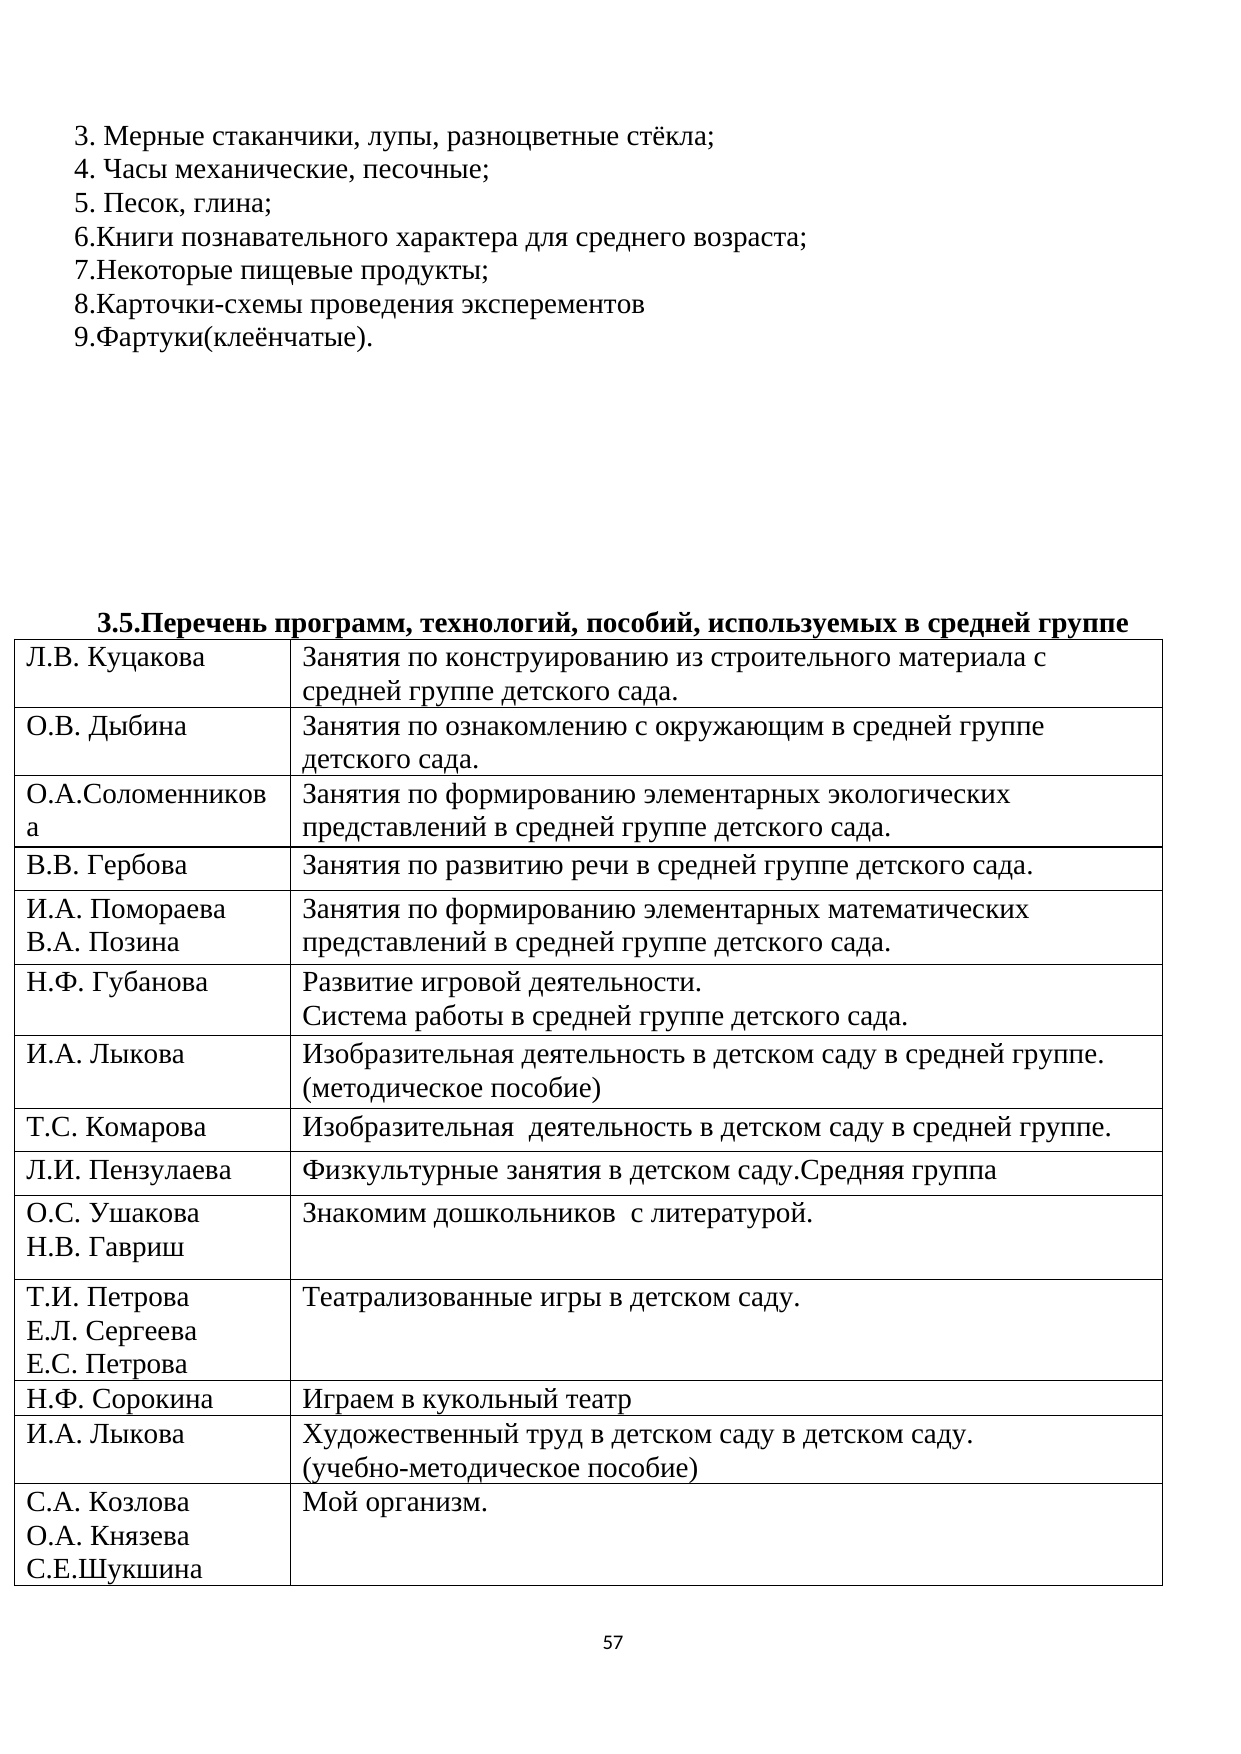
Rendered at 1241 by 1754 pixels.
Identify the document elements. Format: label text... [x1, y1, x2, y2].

table_header Л.В. Куцакова [15, 640, 290, 707]
text 9.Фартуки(клеёнчатые). [74, 319, 1152, 353]
table_cell Знакомим дошкольников с литературой. [291, 1196, 1162, 1278]
text 6.Книги познавательного характера для среднего возраста; [74, 219, 1152, 252]
table_cell Изобразительная деятельность в детском саду в средней группе. [291, 1109, 1162, 1151]
text 3.5.Перечень программ, технологий, пособий, используемых в средней группе [74, 605, 1152, 638]
table_cell Л.И. Пензулаева [15, 1152, 290, 1194]
table_cell Н.Ф. Губанова [15, 965, 290, 1035]
text 3. Мерные стаканчики, лупы, разноцветные стёкла; [74, 118, 1152, 152]
table_header Занятия по конструированию из строительного материала с средней группе детского сада. [291, 640, 1162, 707]
table_cell Занятия по развитию речи в средней группе детского сада. [291, 848, 1162, 890]
table_cell И.А. Лыкова [15, 1416, 290, 1483]
table_cell Т.С. Комарова [15, 1109, 290, 1151]
text 4. Часы механические, песочные; [74, 152, 1152, 185]
table_cell О.В. Дыбина [15, 708, 290, 775]
table_cell Физкультурные занятия в детском саду.Средняя группа [291, 1152, 1162, 1194]
table_cell Развитие игровой деятельности. Система работы в средней группе детского сада. [291, 965, 1162, 1035]
table_cell Занятия по формированию элементарных математических представлений в средней группе детского сада. [291, 891, 1162, 963]
table_cell Играем в кукольный театр [291, 1381, 1162, 1415]
table_cell Т.И. Петрова Е.Л. Сергеева Е.С. Петрова [15, 1280, 290, 1380]
table_cell С.А. Козлова О.А. Князева С.Е.Шукшина [15, 1484, 290, 1585]
table_cell Художественный труд в детском саду в детском саду. (учебно-методическое пособие) [291, 1416, 1162, 1483]
table_cell О.С. Ушакова Н.В. Гавриш [15, 1196, 290, 1278]
text 8.Карточки-схемы проведения эксперементов [74, 286, 1152, 319]
table_cell Занятия по формированию элементарных экологических представлений в средней группе детского сада. [291, 776, 1162, 846]
table_cell И.А. Лыкова [15, 1036, 290, 1108]
table_cell Театрализованные игры в детском саду. [291, 1280, 1162, 1380]
text 5. Песок, глина; [74, 185, 1152, 219]
table_cell Мой организм. [291, 1484, 1162, 1585]
table_cell Н.Ф. Сорокина [15, 1381, 290, 1415]
table_cell В.В. Гербова [15, 848, 290, 890]
table_cell Изобразительная деятельность в детском саду в средней группе. (методическое пособие) [291, 1036, 1162, 1108]
table_cell О.А.Соломенникова [15, 776, 290, 846]
text 7.Некоторые пищевые продукты; [74, 252, 1152, 286]
table_cell Занятия по ознакомлению с окружающим в средней группе детского сада. [291, 708, 1162, 775]
table_cell И.А. Помораева В.А. Позина [15, 891, 290, 963]
